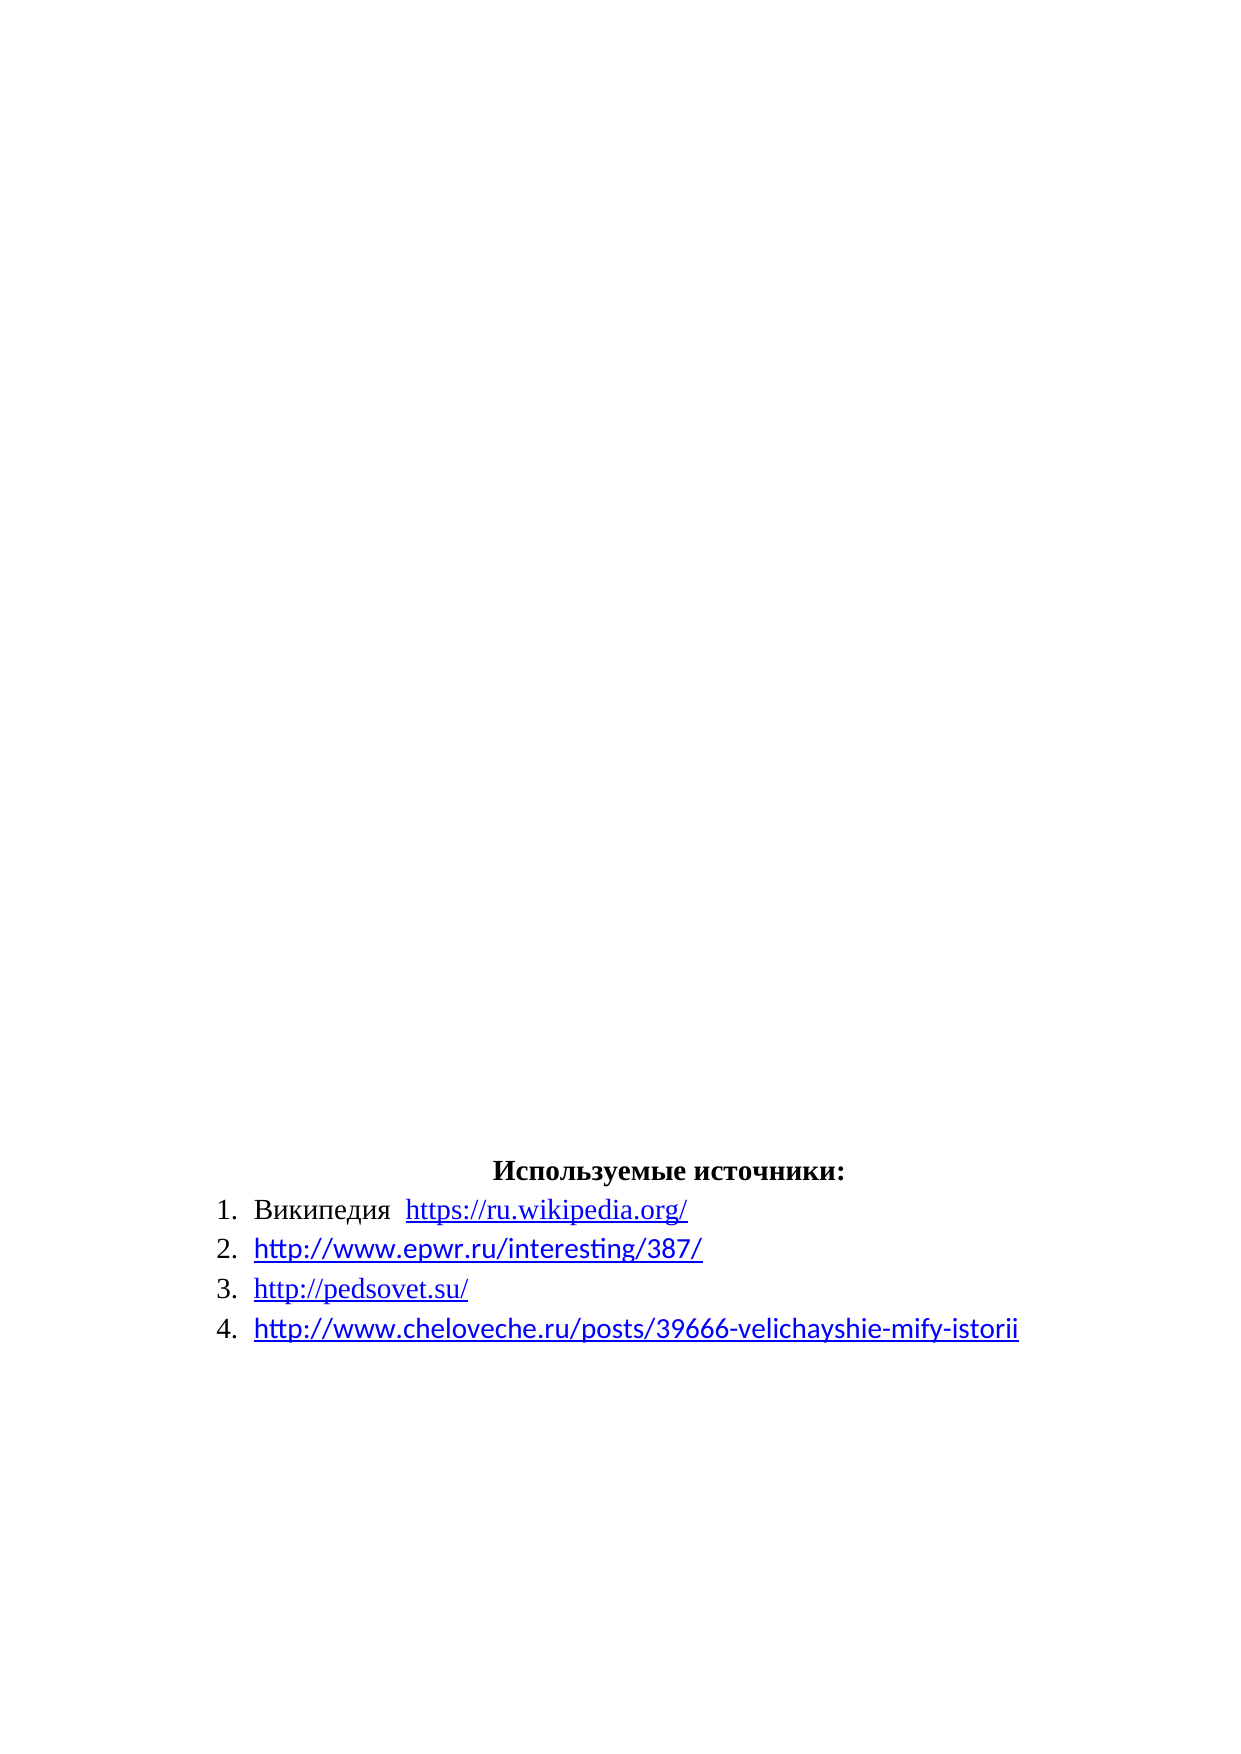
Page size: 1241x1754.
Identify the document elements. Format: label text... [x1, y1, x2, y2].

list http://www.cheloveche.ru/posts/39666-velichayshie-mify-istorii [216, 1310, 1122, 1345]
list Википедия https://ru.wikipedia.org/ [216, 1192, 1122, 1225]
list http://www.epwr.ru/interesting/387/ [216, 1230, 1122, 1266]
list http://pedsovet.su/ [216, 1271, 1122, 1305]
list Используемые источники: [216, 1153, 1122, 1187]
